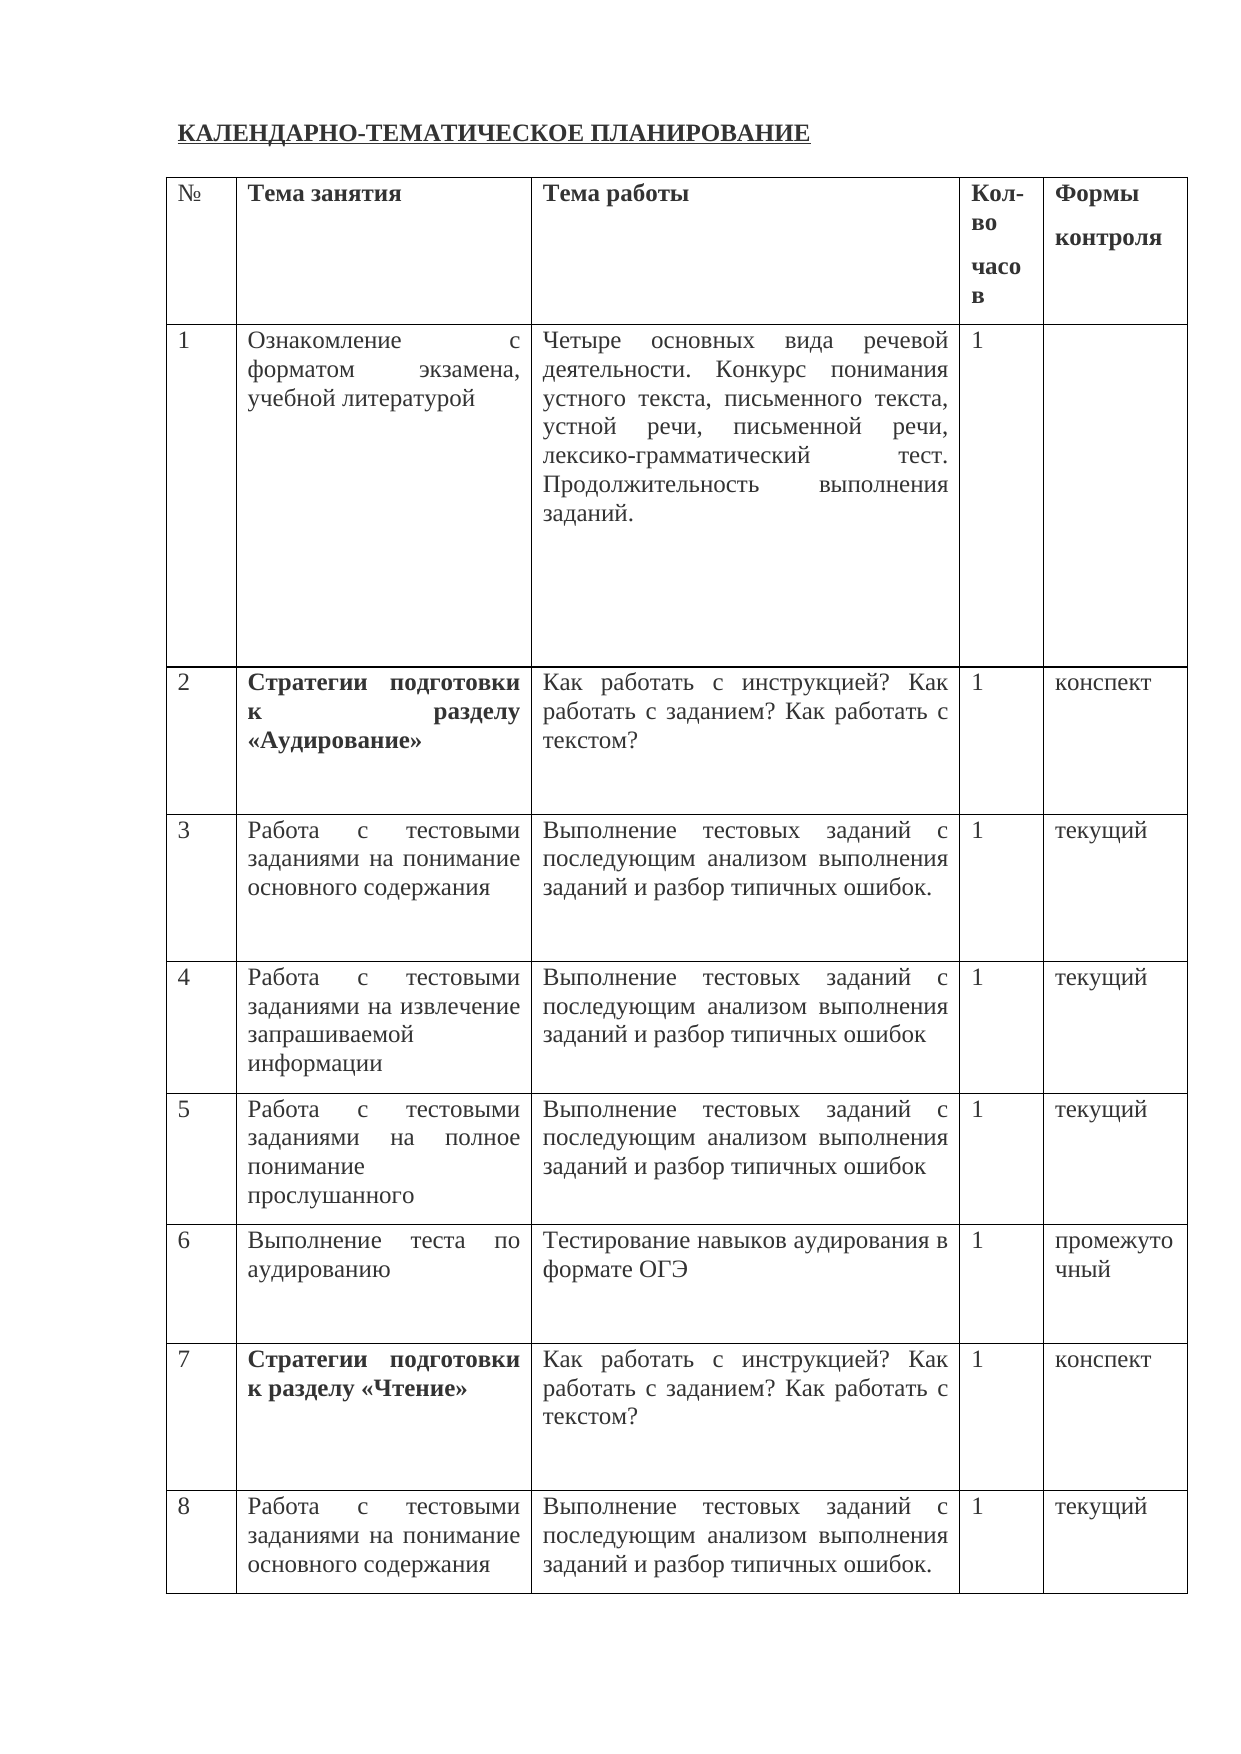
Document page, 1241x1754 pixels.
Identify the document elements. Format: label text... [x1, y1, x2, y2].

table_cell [237, 1491, 531, 1593]
table_cell 1 [960, 325, 1043, 666]
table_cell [532, 1491, 959, 1593]
table_cell Выполнение теста по аудированию [237, 1225, 531, 1343]
table_cell Выполнение тестовых заданий с последующим анализом выполнения заданий и разбор типичных ошибок. [532, 815, 959, 961]
table_cell 1 [960, 1225, 1043, 1343]
table_cell текущий [1044, 1094, 1187, 1224]
table_cell Как работать с инструкцией? Как работать с заданием? Как работать с текстом? [532, 1344, 959, 1490]
table_cell 1 [960, 1344, 1043, 1490]
table_cell 1 [960, 815, 1043, 961]
table_cell 4 [167, 962, 236, 1093]
table_cell конспект [1044, 668, 1187, 814]
table_cell Как работать с инструкцией? Как работать с заданием? Как работать с текстом? [532, 668, 959, 814]
table_cell 1 [960, 1491, 1043, 1593]
table_cell текущий [1044, 815, 1187, 961]
table_cell Работа с тестовыми заданиями на извлечение запрашиваемой информации [237, 962, 531, 1093]
table_cell текущий [1044, 962, 1187, 1093]
table_cell Выполнение тестовых заданий с последующим анализом выполнения заданий и разбор типичных ошибок [532, 1094, 959, 1224]
table_cell 1 [167, 325, 236, 666]
table_cell 8 [167, 1491, 236, 1593]
table_header Формы контроля [1044, 178, 1187, 324]
table_cell Стратегии подготовки к разделу «Аудирование» [237, 668, 531, 814]
table_cell 7 [167, 1344, 236, 1490]
table_cell 1 [960, 962, 1043, 1093]
table_cell Выполнение тестовых заданий с последующим анализом выполнения заданий и разбор типичных ошибок [532, 962, 959, 1093]
table_cell Работа с тестовыми заданиями на полное понимание прослушанного [237, 1094, 531, 1224]
table_header Тема занятия [237, 178, 531, 324]
table_cell 6 [167, 1225, 236, 1343]
table_cell Ознакомление с форматом экзамена, учебной литературой [237, 325, 531, 666]
table_cell 5 [167, 1094, 236, 1224]
table_header Тема работы [532, 178, 959, 324]
table_cell Стратегии подготовки к разделу «Чтение» [237, 1344, 531, 1490]
table_cell 3 [167, 815, 236, 961]
table_header Кол-во часов [960, 178, 1043, 324]
table_cell Работа с тестовыми заданиями на понимание основного содержания [237, 815, 531, 961]
table_cell промежуточный [1044, 1225, 1187, 1343]
table_cell Четыре основных вида речевой деятельности. Конкурс понимания устного текста, письменного текста, устной речи, письменной речи, лексико-грамматический тест. Продолжительность выполнения заданий. [532, 325, 959, 666]
text КАЛЕНДАРНО-ТЕМАТИЧЕСКОЕ ПЛАНИРОВАНИЕ [177, 118, 1152, 147]
table_cell 1 [960, 1094, 1043, 1224]
table_cell [1044, 325, 1187, 666]
table_cell 2 [167, 668, 236, 814]
table_cell 1 [960, 668, 1043, 814]
table_header № [167, 178, 236, 324]
table_cell конспект [1044, 1344, 1187, 1490]
table_cell текущий [1044, 1491, 1187, 1593]
table_cell Тестирование навыков аудирования в формате ОГЭ [532, 1225, 959, 1343]
